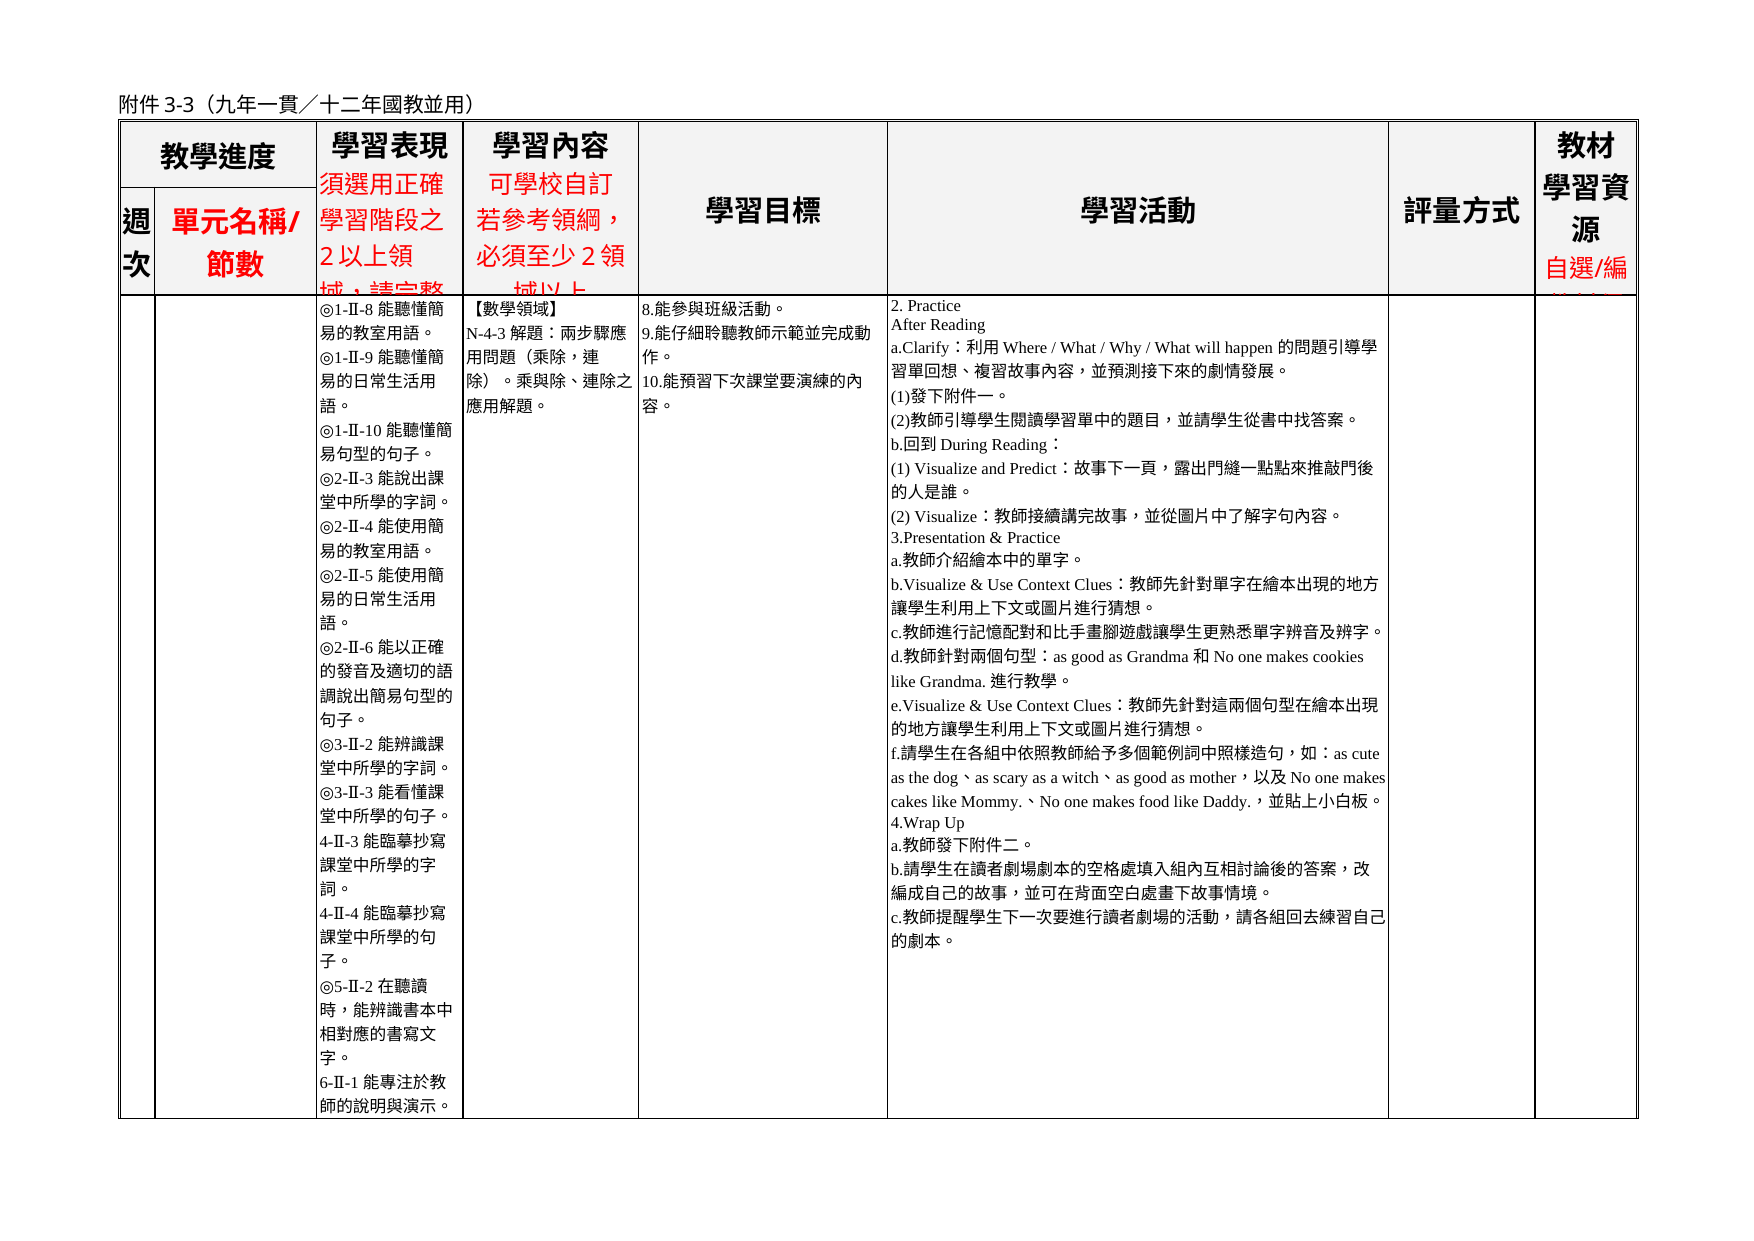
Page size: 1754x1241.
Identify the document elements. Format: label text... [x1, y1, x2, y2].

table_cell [639, 296, 887, 1118]
table_header 學習內容 可學校自訂 若參考領綱，必須至少2領域以上 [464, 122, 638, 294]
table_cell 單元名稱/節數 [155, 188, 316, 294]
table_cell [888, 296, 1388, 1118]
table_header 教材 學習資源 自選/編教材須經課發會審查通過 [1536, 122, 1636, 294]
table_header 學習活動 [888, 122, 1388, 294]
table_header 學習表現 須選用正確學習階段之2以上領域，請完整寫出「領域名稱+數字編碼+內容」 [317, 122, 462, 294]
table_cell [464, 296, 638, 1118]
table_header 學習目標 [639, 122, 887, 294]
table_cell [1389, 296, 1534, 1118]
table_cell 九 [121, 296, 154, 1118]
table_cell 週次 [121, 188, 154, 294]
table_header 評量方式 [1389, 122, 1534, 294]
table_header 教學進度 [121, 122, 316, 187]
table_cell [1536, 296, 1636, 1118]
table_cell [156, 296, 316, 1118]
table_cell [317, 296, 462, 1118]
